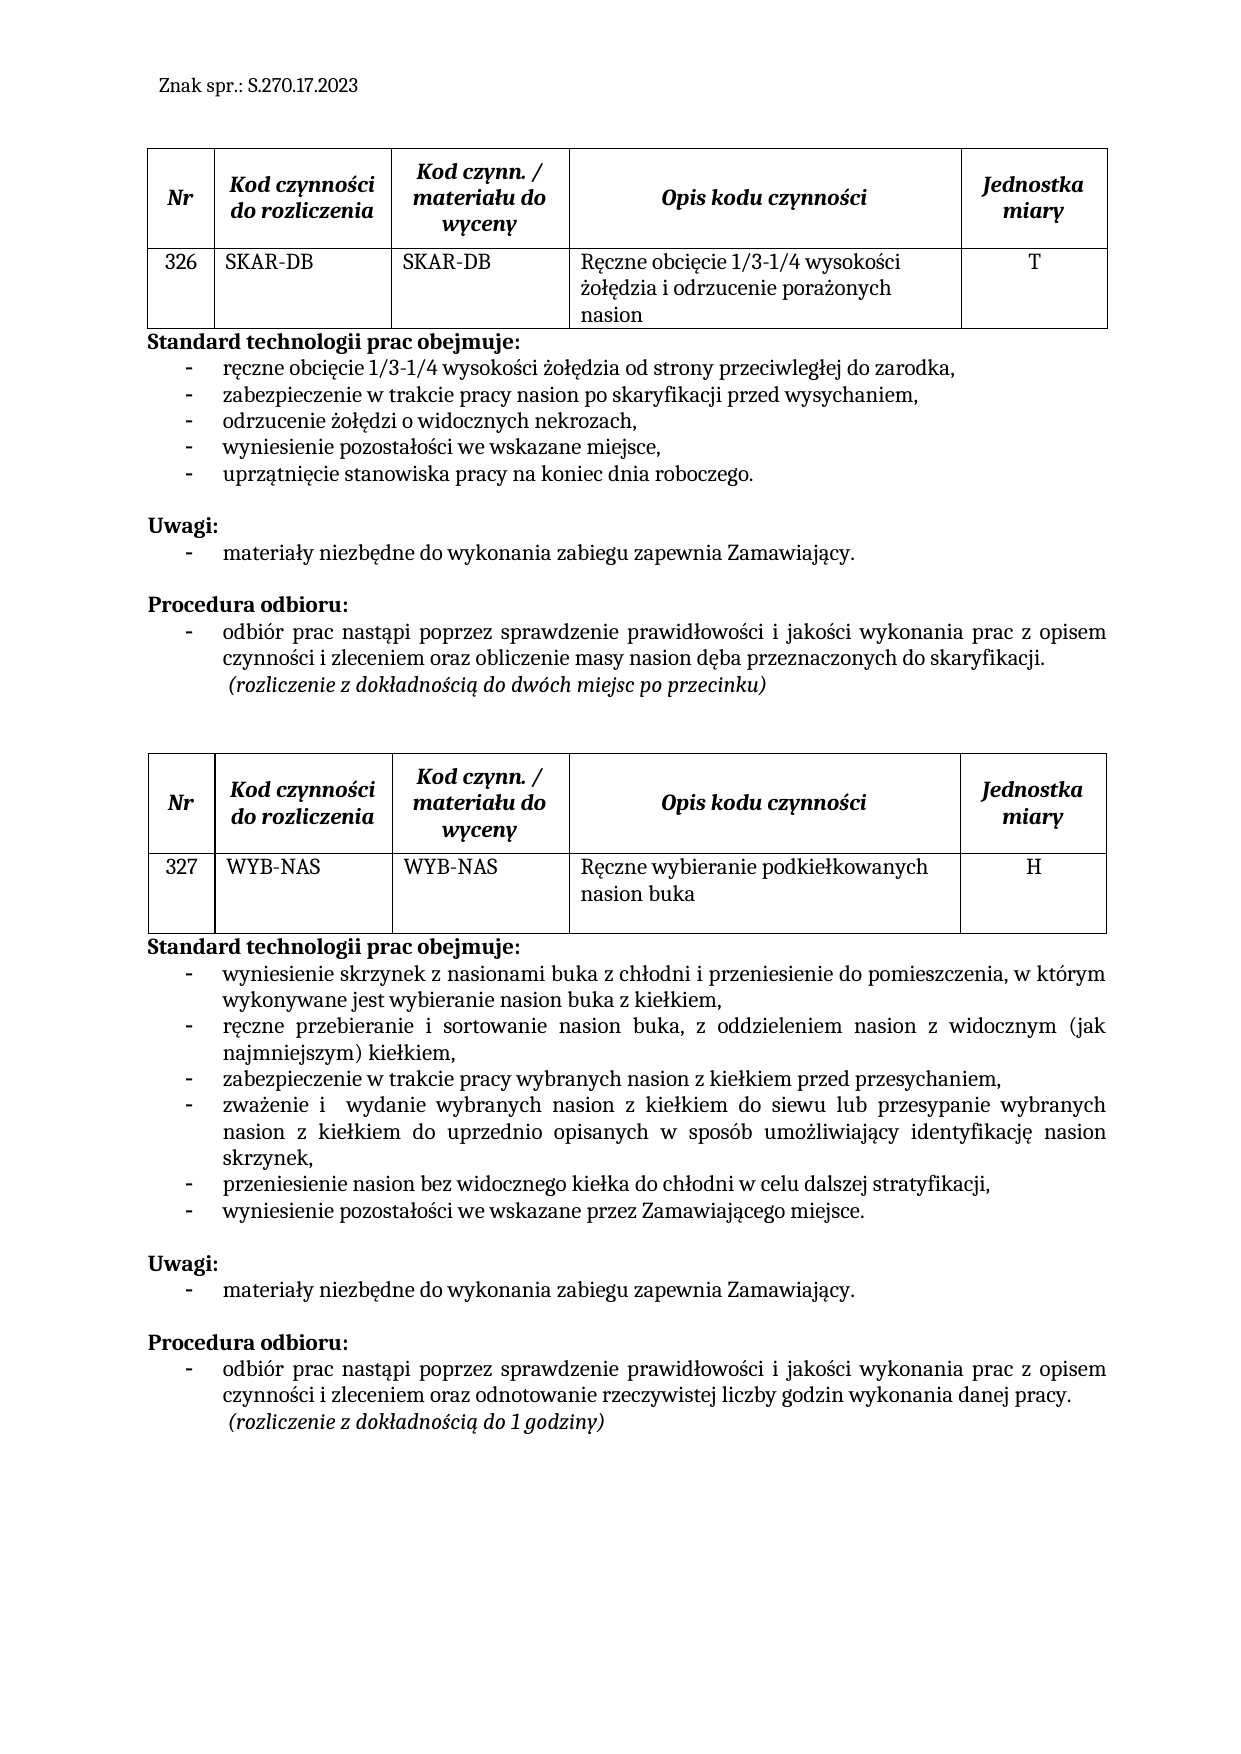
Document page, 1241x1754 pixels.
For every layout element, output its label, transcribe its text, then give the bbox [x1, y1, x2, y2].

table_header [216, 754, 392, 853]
text Standard technologii prac obejmuje: [148, 329, 1107, 355]
list ręczne obcięcie 1/3-1/4 wysokości żołędzia od strony przeciwległej do zarodka, [185, 355, 1107, 381]
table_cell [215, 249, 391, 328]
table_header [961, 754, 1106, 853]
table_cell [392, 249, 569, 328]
list wyniesienie pozostałości we wskazane przez Zamawiającego miejsce. [185, 1198, 1107, 1224]
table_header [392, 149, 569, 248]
list odbiór prac nastąpi poprzez sprawdzenie prawidłowości i jakości wykonania prac z opisem czynności i zleceniem oraz odnotowanie rzeczywistej liczby godzin wykonania danej pracy. [185, 1356, 1107, 1408]
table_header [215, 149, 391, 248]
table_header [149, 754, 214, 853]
list przeniesienie nasion bez widocznego kiełka do chłodni w celu dalszej stratyfikacji, [185, 1171, 1107, 1198]
text (rozliczenie z dokładnością do dwóch miejsc po przecinku) [153, 671, 1107, 698]
list materiały niezbędne do wykonania zabiegu zapewnia Zamawiający. [185, 1277, 1107, 1303]
text Procedura odbioru: [148, 1329, 1107, 1356]
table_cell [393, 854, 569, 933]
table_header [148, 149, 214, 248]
text Procedura odbioru: [148, 592, 1107, 619]
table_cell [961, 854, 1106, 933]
list zważenie i wydanie wybranych nasion z kiełkiem do siewu lub przesypanie wybranych nasion z kiełkiem do uprzednio opisanych w sposób umożliwiający identyfikację nasion skrzynek, [185, 1092, 1107, 1171]
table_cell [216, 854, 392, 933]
list odrzucenie żołędzi o widocznych nekrozach, [185, 408, 1107, 434]
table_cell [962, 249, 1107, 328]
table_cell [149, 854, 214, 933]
list zabezpieczenie w trakcie pracy nasion po skaryfikacji przed wysychaniem, [185, 381, 1107, 408]
list wyniesienie skrzynek z nasionami buka z chłodni i przeniesienie do pomieszczenia, w którym wykonywane jest wybieranie nasion buka z kiełkiem, [185, 960, 1107, 1013]
list materiały niezbędne do wykonania zabiegu zapewnia Zamawiający. [185, 539, 1107, 566]
list zabezpieczenie w trakcie pracy wybranych nasion z kiełkiem przed przesychaniem, [185, 1066, 1107, 1092]
list odbiór prac nastąpi poprzez sprawdzenie prawidłowości i jakości wykonania prac z opisem czynności i zleceniem oraz obliczenie masy nasion dęba przeznaczonych do skaryfikacji. [185, 619, 1107, 671]
text Uwagi: [148, 513, 1107, 539]
text Uwagi: [148, 1250, 1107, 1277]
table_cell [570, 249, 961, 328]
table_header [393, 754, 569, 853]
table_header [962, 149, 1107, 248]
text Standard technologii prac obejmuje: [148, 934, 1107, 960]
list ręczne przebieranie i sortowanie nasion buka, z oddzieleniem nasion z widocznym (jak najmniejszym) kiełkiem, [185, 1013, 1107, 1066]
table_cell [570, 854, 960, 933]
text (rozliczenie z dokładnością do 1 godziny) [153, 1408, 1107, 1435]
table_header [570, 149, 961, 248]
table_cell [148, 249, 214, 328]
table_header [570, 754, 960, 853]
list uprzątnięcie stanowiska pracy na koniec dnia roboczego. [185, 461, 1107, 487]
list wyniesienie pozostałości we wskazane miejsce, [185, 434, 1107, 461]
